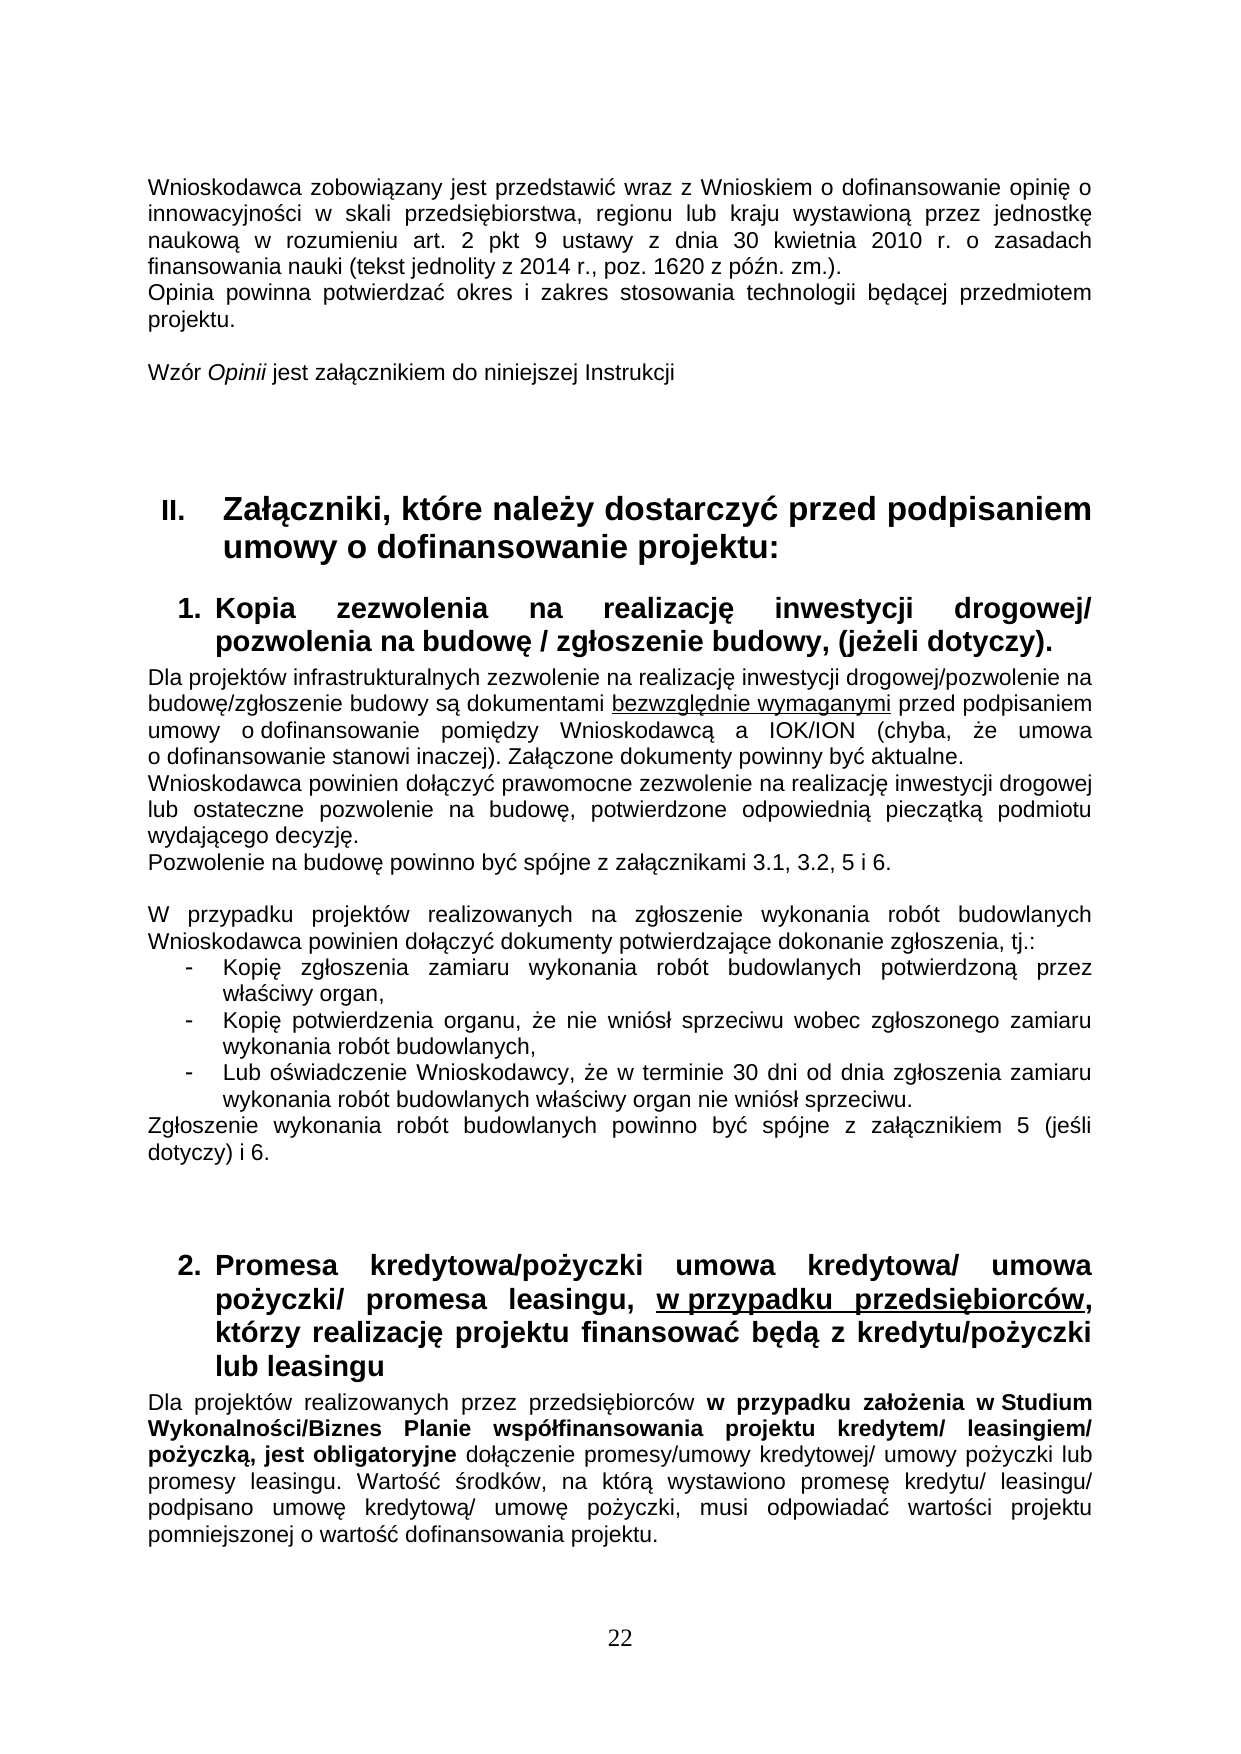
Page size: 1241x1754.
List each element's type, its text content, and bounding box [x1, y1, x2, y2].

text Pozwolenie na budowę powinno być spójne z załącznikami 3.1, 3.2, 5 i 6. [148, 848, 1093, 875]
list Kopię potwierdzenia organu, że nie wniósł sprzeciwu wobec zgłoszonego zamiaru wykonania robót budowlanych, [185, 1007, 1093, 1059]
subtitle Załączniki, które należy dostarczyć przed podpisaniem umowy o dofinansowanie projektu: [185, 489, 1093, 566]
text Opinia powinna potwierdzać okres i zakres stosowania technologii będącej przedmiotem projektu. [148, 279, 1093, 332]
text Dla projektów infrastrukturalnych zezwolenie na realizację inwestycji drogowej/pozwolenie na budowę/zgłoszenie budowy są dokumentami bezwzględnie wymaganymi przed podpisaniem umowy o dofinansowanie pomiędzy Wnioskodawcą a IOK/ION (chyba, że umowa o dofinansowanie stanowi inaczej). Załączone dokumenty powinny być aktualne. [148, 664, 1093, 769]
list Kopię zgłoszenia zamiaru wykonania robót budowlanych potwierdzoną przez właściwy organ, [185, 954, 1093, 1007]
text W przypadku projektów realizowanych na zgłoszenie wykonania robót budowlanych Wnioskodawca powinien dołączyć dokumenty potwierdzające dokonanie zgłoszenia, tj.: [148, 901, 1093, 954]
text Dla projektów realizowanych przez przedsiębiorców w przypadku założenia w Studium Wykonalności/Biznes Planie współfinansowania projektu kredytem/ leasingiem/ pożyczką, jest obligatoryjne dołączenie promesy/umowy kredytowej/ umowy pożyczki lub promesy leasingu. Wartość środków, na którą wystawiono promesę kredytu/ leasingu/ podpisano umowę kredytową/ umowę pożyczki, musi odpowiadać wartości projektu pomniejszonej o wartość dofinansowania projektu. [148, 1389, 1093, 1547]
text Wzór Opinii jest załącznikiem do niniejszej Instrukcji [148, 358, 1093, 385]
text Zgłoszenie wykonania robót budowlanych powinno być spójne z załącznikiem 5 (jeśli dotyczy) i 6. [148, 1112, 1093, 1165]
list Lub oświadczenie Wnioskodawcy, że w terminie 30 dni od dnia zgłoszenia zamiaru wykonania robót budowlanych właściwy organ nie wniósł sprzeciwu. [185, 1059, 1093, 1112]
subtitle Kopia zezwolenia na realizację inwestycji drogowej/ pozwolenia na budowę / zgłoszenie budowy, (jeżeli dotyczy). [177, 591, 1093, 658]
text Wnioskodawca zobowiązany jest przedstawić wraz z Wnioskiem o dofinansowanie opinię o innowacyjności w skali przedsiębiorstwa, regionu lub kraju wystawioną przez jednostkę naukową w rozumieniu art. 2 pkt 9 ustawy z dnia 30 kwietnia 2010 r. o zasadach finansowania nauki (tekst jednolity z 2014 r., poz. 1620 z późn. zm.). [148, 174, 1093, 279]
text Wnioskodawca powinien dołączyć prawomocne zezwolenie na realizację inwestycji drogowej lub ostateczne pozwolenie na budowę, potwierdzone odpowiednią pieczątką podmiotu wydającego decyzję. [148, 769, 1093, 848]
subtitle Promesa kredytowa/pożyczki umowa kredytowa/ umowa pożyczki/ promesa leasingu, w przypadku przedsiębiorców, którzy realizację projektu finansować będą z kredytu/pożyczki lub leasingu [177, 1248, 1093, 1382]
